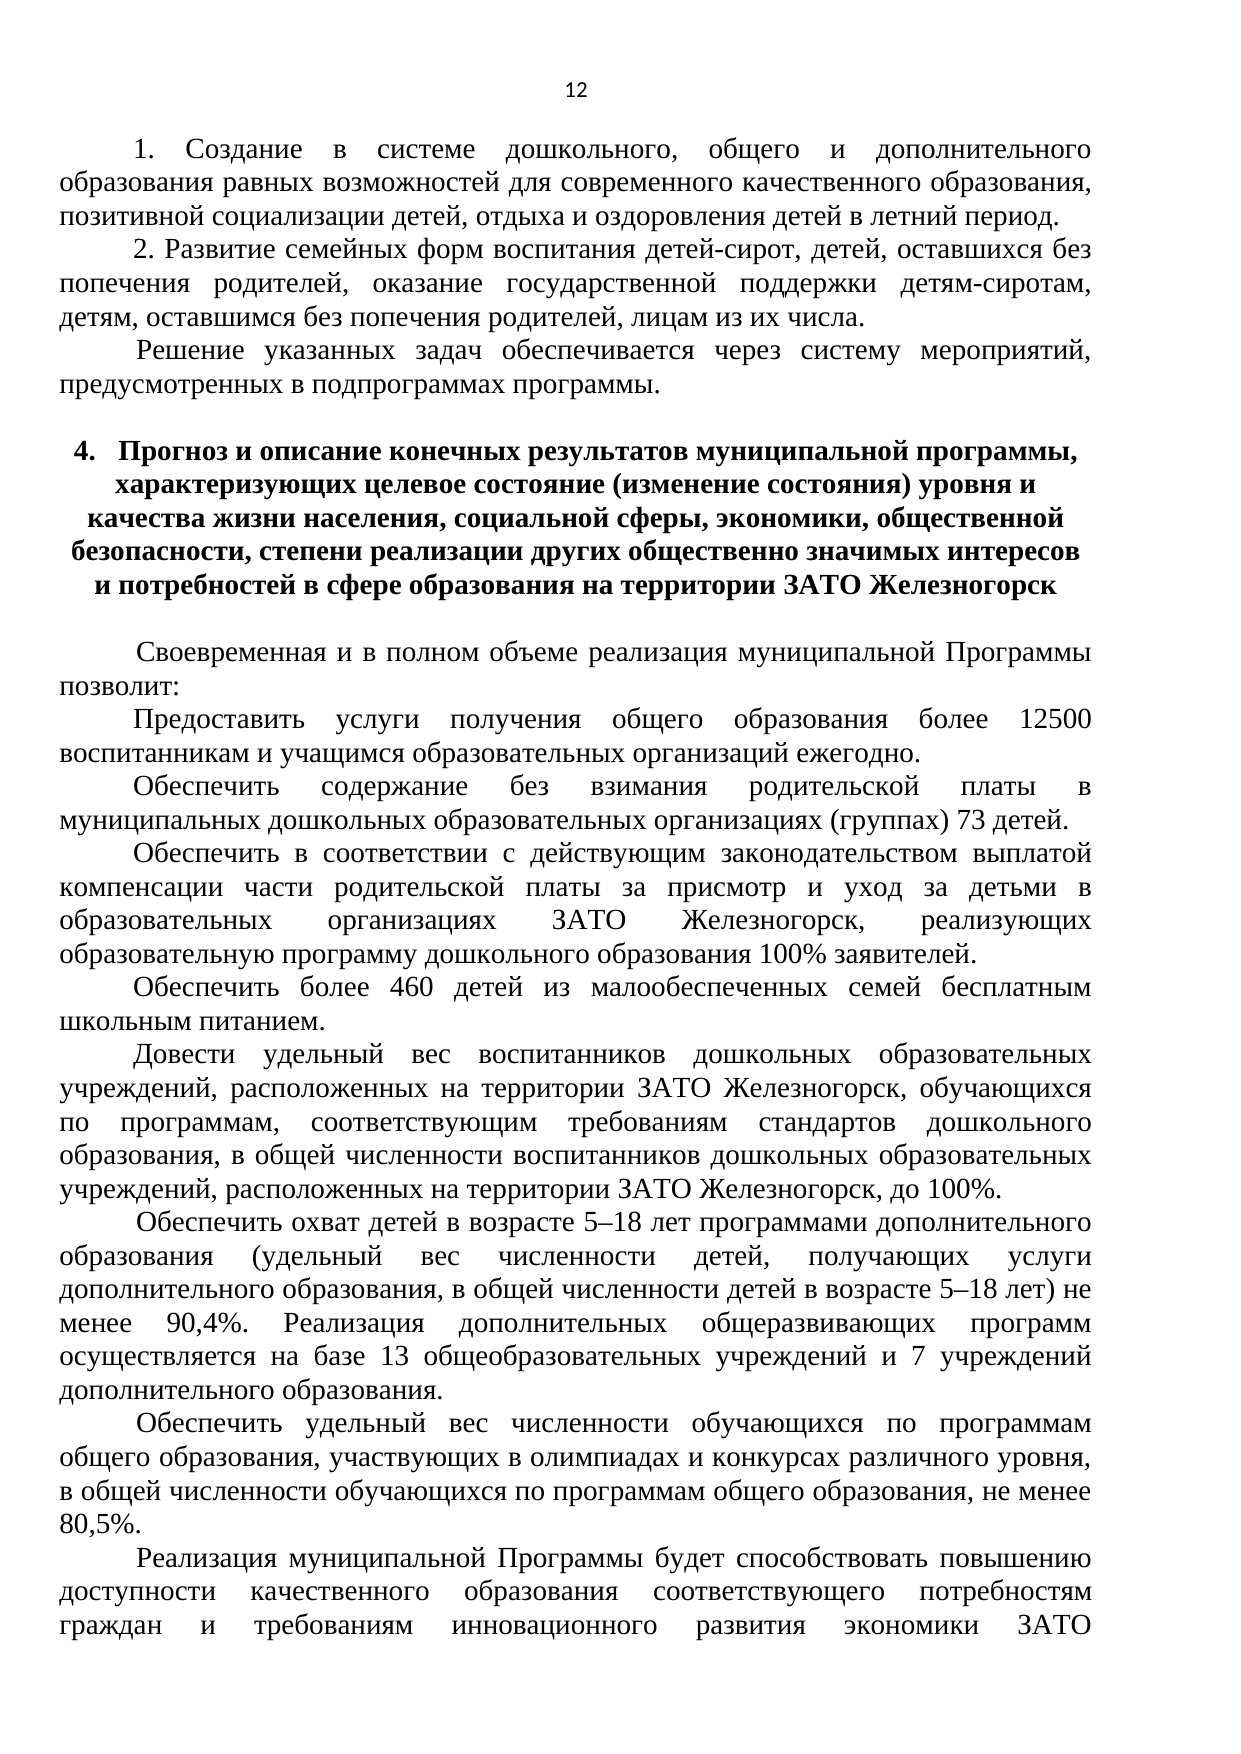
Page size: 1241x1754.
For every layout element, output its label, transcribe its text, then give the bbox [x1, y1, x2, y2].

list Прогноз и описание конечных результатов муниципальной программы, характеризующих целевое состояние (изменение состояния) уровня и качества жизни населения, социальной сферы, экономики, общественной безопасности, степени реализации других общественно значимых интересов и потребностей в сфере образования на территории ЗАТО Железногорск [59, 433, 1092, 601]
text Своевременная и в полном объеме реализация муниципальной Программы позволит: [59, 634, 1092, 701]
text Довести удельный вес воспитанников дошкольных образовательных учреждений, расположенных на территории ЗАТО Железногорск, обучающихся по программам, соответствующим требованиям стандартов дошкольного образования, в общей численности воспитанников дошкольных образовательных учреждений, расположенных на территории ЗАТО Железногорск, до 100%. [59, 1037, 1092, 1204]
text Обеспечить удельный вес численности обучающихся по программам общего образования, участвующих в олимпиадах и конкурсах различного уровня, в общей численности обучающихся по программам общего образования, не менее 80,5%. [59, 1406, 1092, 1540]
text 2. Развитие семейных форм воспитания детей-сирот, детей, оставшихся без попечения родителей, оказание государственной поддержки детям-сиротам, детям, оставшимся без попечения родителей, лицам из их числа. [59, 232, 1092, 332]
text Обеспечить более 460 детей из малообеспеченных семей бесплатным школьным питанием. [59, 969, 1092, 1037]
text Предоставить услуги получения общего образования более 12500 воспитанникам и учащимся образовательных организаций ежегодно. [59, 701, 1092, 768]
text Обеспечить охват детей в возрасте 5–18 лет программами дополнительного образования (удельный вес численности детей, получающих услуги дополнительного образования, в общей численности детей в возрасте 5–18 лет) не менее 90,4%. Реализация дополнительных общеразвивающих программ осуществляется на базе 13 общеобразовательных учреждений и 7 учреждений дополнительного образования. [59, 1204, 1092, 1406]
text Решение указанных задач обеспечивается через систему мероприятий, предусмотренных в подпрограммах программы. [59, 332, 1092, 399]
text 1. Создание в системе дошкольного, общего и дополнительного образования равных возможностей для современного качественного образования, позитивной социализации детей, отдыха и оздоровления детей в летний период. [59, 131, 1092, 232]
text Обеспечить содержание без взимания родительской платы в муниципальных дошкольных образовательных организациях (группах) 73 детей. [59, 768, 1092, 835]
text Обеспечить в соответствии с действующим законодательством выплатой компенсации части родительской платы за присмотр и уход за детьми в образовательных организациях ЗАТО Железногорск, реализующих образовательную программу дошкольного образования 100% заявителей. [59, 835, 1092, 969]
